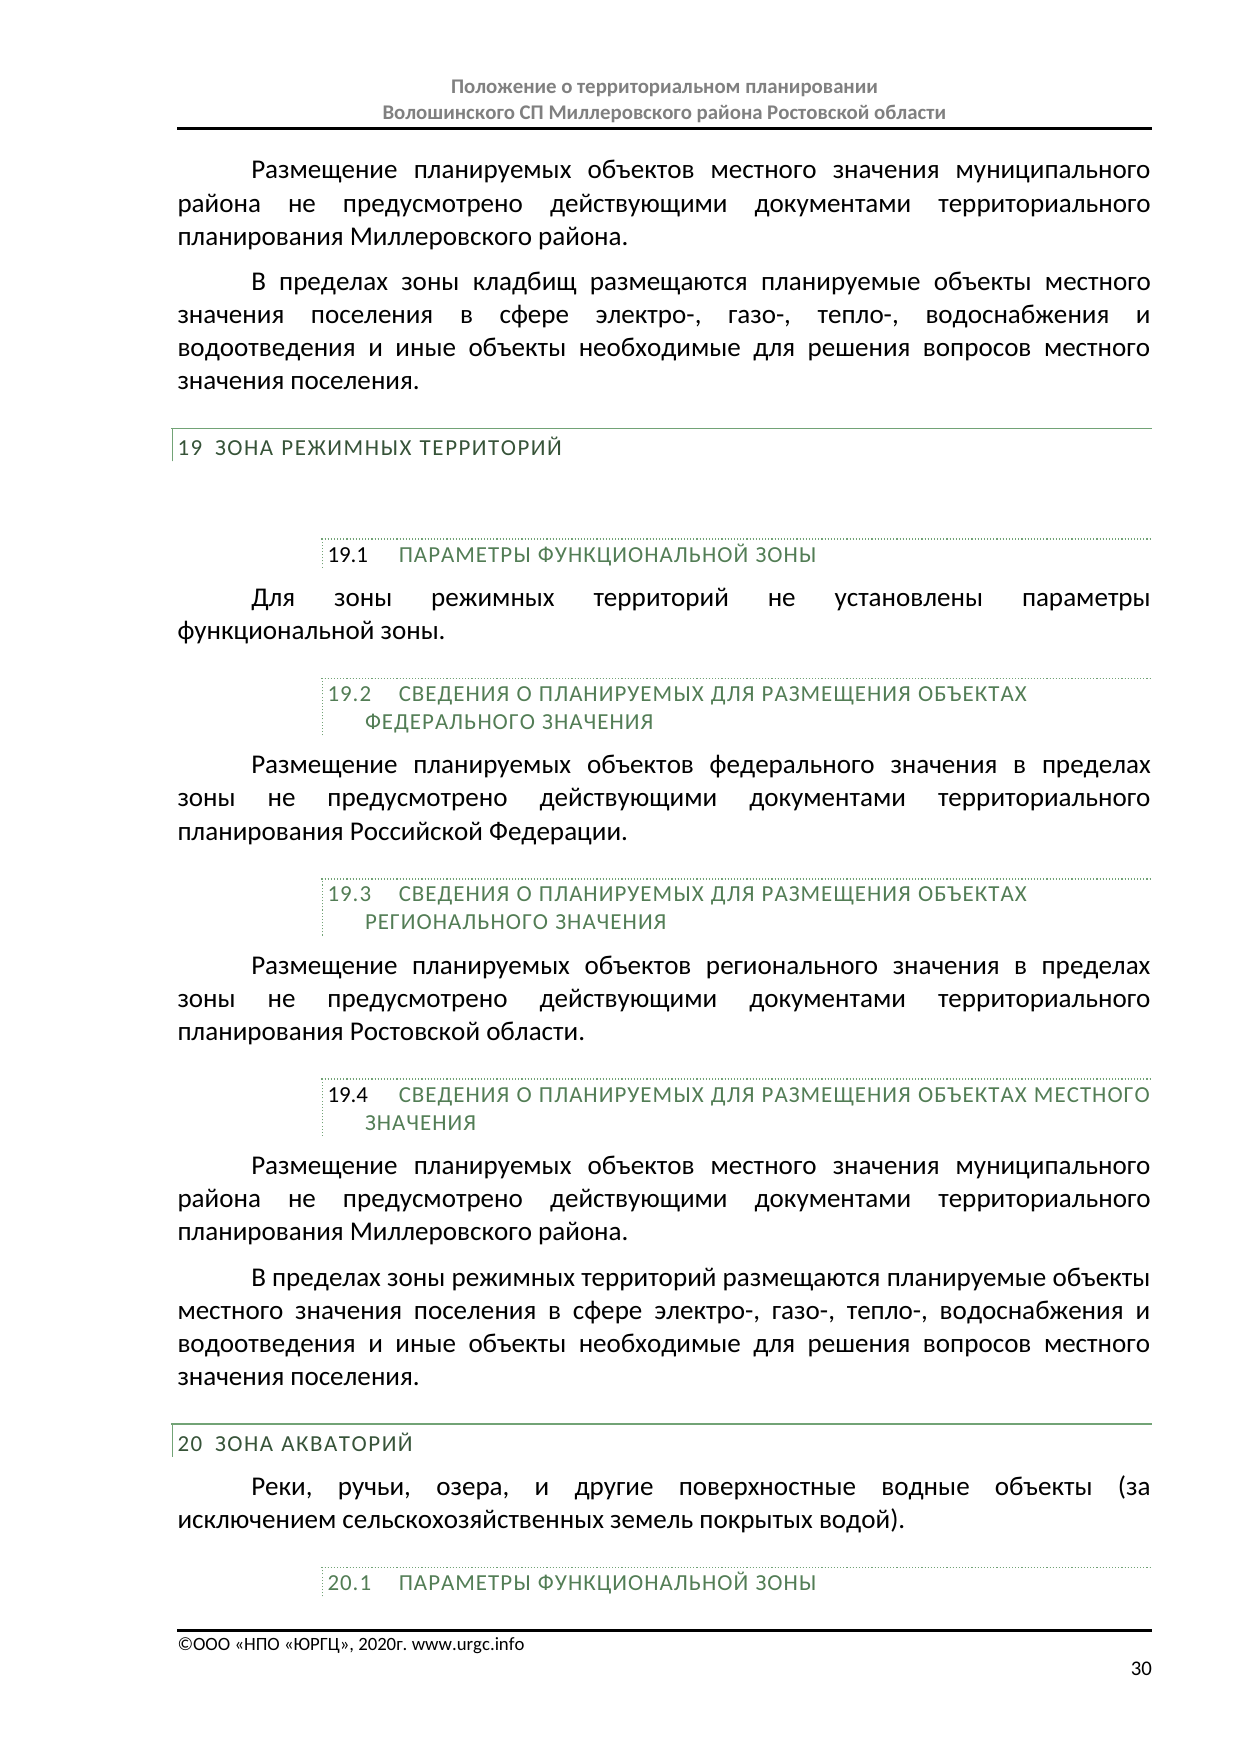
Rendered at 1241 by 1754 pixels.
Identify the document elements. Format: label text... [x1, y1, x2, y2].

text Для зоны режимных территорий не установлены параметры функциональной зоны. [177, 580, 1152, 646]
text Реки, ручьи, озера, и другие поверхностные водные объекты (за исключением сельскохозяйственных земель покрытых водой). [177, 1469, 1152, 1536]
text Размещение планируемых объектов регионального значения в пределах зоны не предусмотрено действующими документами территориального планирования Ростовской области. [177, 948, 1152, 1047]
list Зона режимных территорий [173, 429, 1152, 461]
list Сведения о планируемых для размещения объектах местного значения [321, 1078, 1152, 1136]
list Параметры функциональной зоны [321, 538, 1152, 568]
text В пределах зоны кладбищ размещаются планируемые объекты местного значения поселения в сфере электро-, газо-, тепло-, водоснабжения и водоотведения и иные объекты необходимые для решения вопросов местного значения поселения. [177, 264, 1152, 396]
text В пределах зоны режимных территорий размещаются планируемые объекты местного значения поселения в сфере электро-, газо-, тепло-, водоснабжения и водоотведения и иные объекты необходимые для решения вопросов местного значения поселения. [177, 1260, 1152, 1392]
text Размещение планируемых объектов местного значения муниципального района не предусмотрено действующими документами территориального планирования Миллеровского района. [177, 1148, 1152, 1247]
list Сведения о планируемых для размещения объектах регионального значения [321, 878, 1152, 936]
text Размещение планируемых объектов местного значения муниципального района не предусмотрено действующими документами территориального планирования Миллеровского района. [177, 153, 1152, 252]
text Размещение планируемых объектов федерального значения в пределах зоны не предусмотрено действующими документами территориального планирования Российской Федерации. [177, 748, 1152, 847]
list Зона акваторий [173, 1425, 1152, 1457]
list Сведения о планируемых для размещения объектах федерального значения [321, 677, 1152, 735]
list Параметры функциональной зоны [321, 1567, 1152, 1596]
